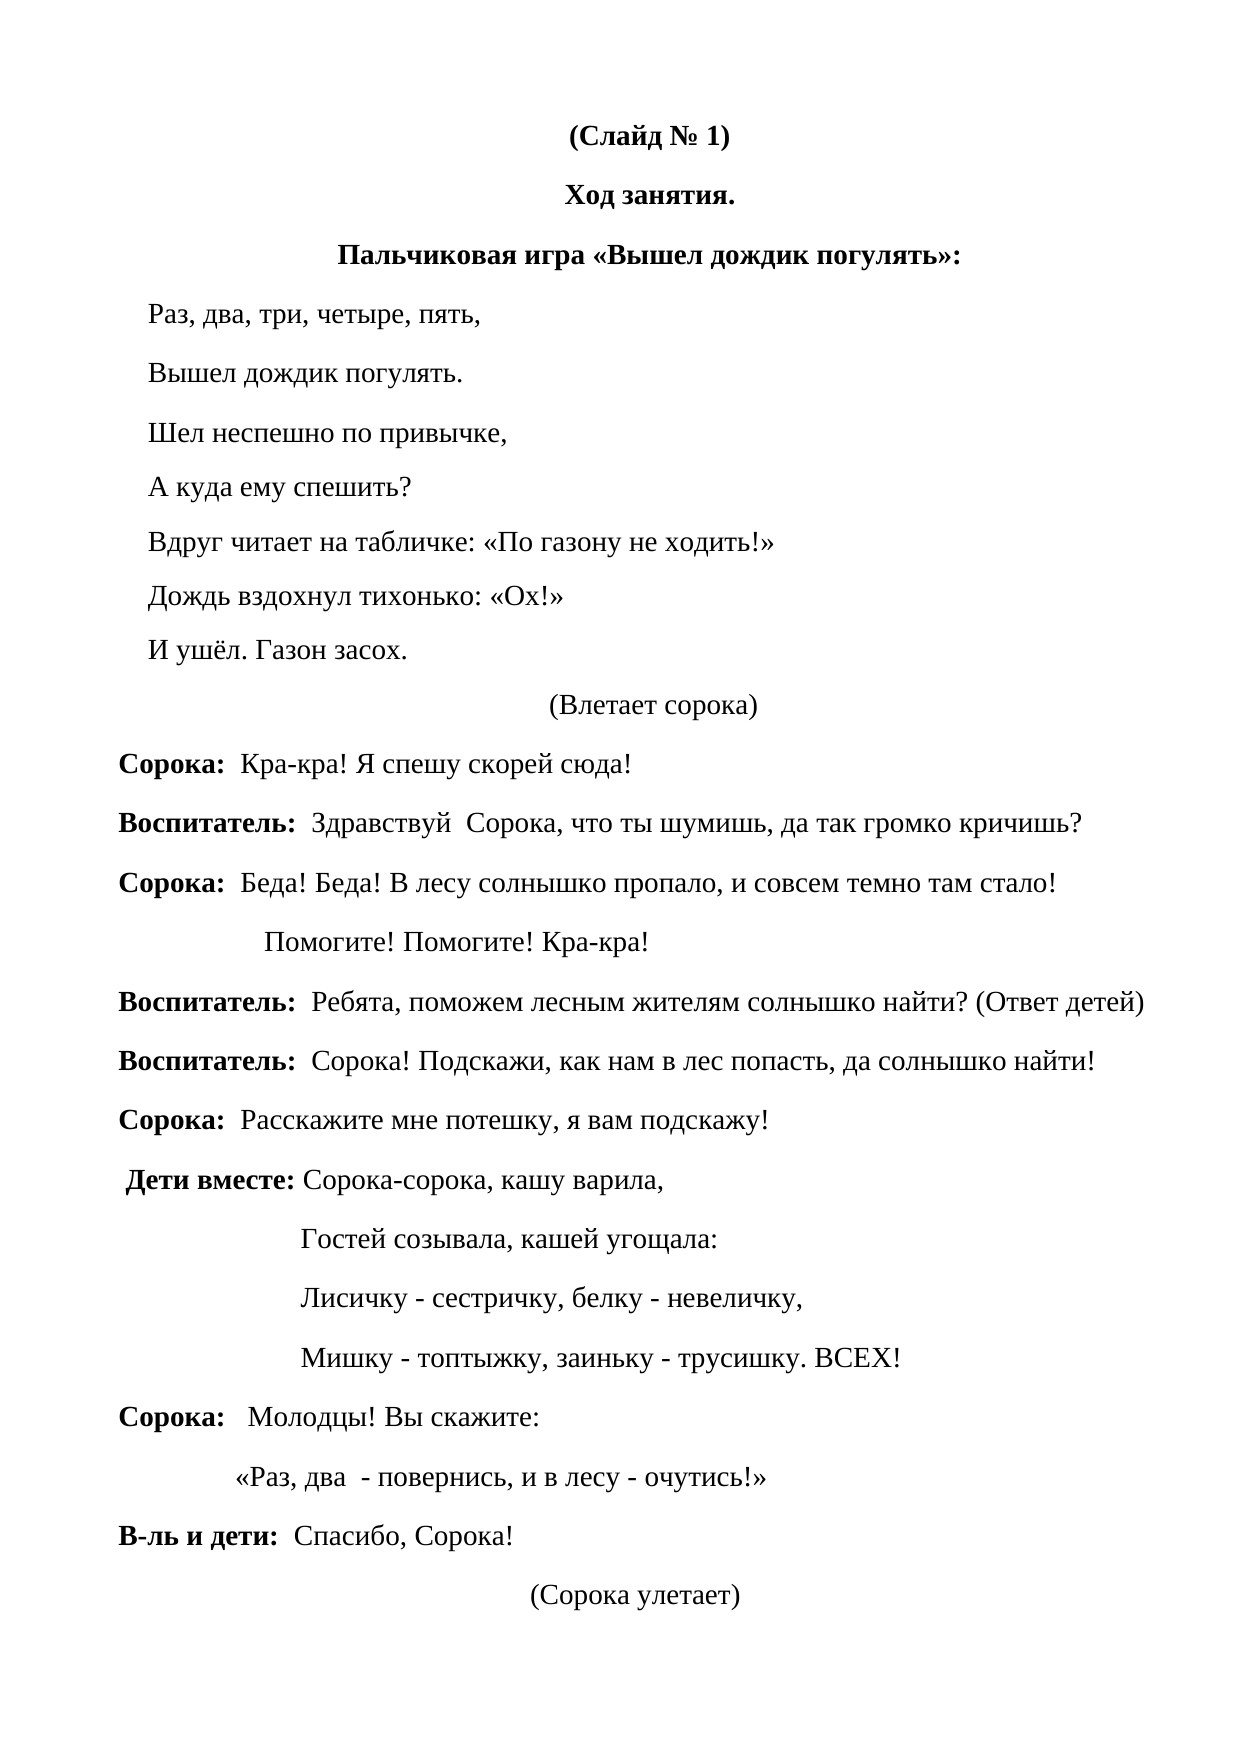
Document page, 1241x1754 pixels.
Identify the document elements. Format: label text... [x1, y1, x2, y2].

text Сорока: Молодцы! Вы скажите: [118, 1399, 1152, 1433]
text Помогите! Помогите! Кра-кра! [118, 924, 1152, 958]
text (Слайд № 1) [148, 118, 1152, 152]
text Шел неспешно по привычке, [148, 415, 1152, 448]
text Сорока: Расскажите мне потешку, я вам подскажу! [118, 1102, 1152, 1136]
text Воспитатель: Здравствуй Сорока, что ты шумишь, да так громко кричишь? [118, 806, 1152, 839]
text Сорока: Беда! Беда! В лесу солнышко пропало, и совсем темно там стало! [118, 865, 1152, 898]
text Вышел дождик погулять. [148, 356, 1152, 389]
text Ход занятия. [148, 177, 1152, 211]
text (Влетает сорока) [148, 687, 1152, 720]
text Гостей созывала, кашей угощала: [118, 1221, 1152, 1255]
text Вдруг читает на табличке: «По газону не ходить!» [148, 524, 1152, 557]
text А куда ему спешить? [148, 469, 1152, 503]
text В-ль и дети: Спасибо, Сорока! [118, 1518, 1152, 1552]
text Воспитатель: Сорока! Подскажи, как нам в лес попасть, да солнышко найти! [118, 1043, 1152, 1077]
text И ушёл. Газон засох. [148, 632, 1152, 666]
text Дети вместе: Сорока-сорока, кашу варила, [118, 1162, 1152, 1195]
text Пальчиковая игра «Вышел дождик погулять»: [148, 237, 1152, 270]
text (Сорока улетает) [118, 1577, 1152, 1611]
text Лисичку - сестричку, белку - невеличку, [118, 1281, 1152, 1314]
text Воспитатель: Ребята, поможем лесным жителям солнышко найти? (Ответ детей) [118, 984, 1152, 1017]
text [118, 1459, 1152, 1492]
text Дождь вздохнул тихонько: «Ох!» [148, 578, 1152, 612]
text Раз, два, три, четыре, пять, [148, 296, 1152, 330]
text Сорока: Кра-кра! Я спешу скорей сюда! [118, 746, 1152, 780]
text Мишку - топтыжку, заиньку - трусишку. ВСЕХ! [118, 1340, 1152, 1373]
